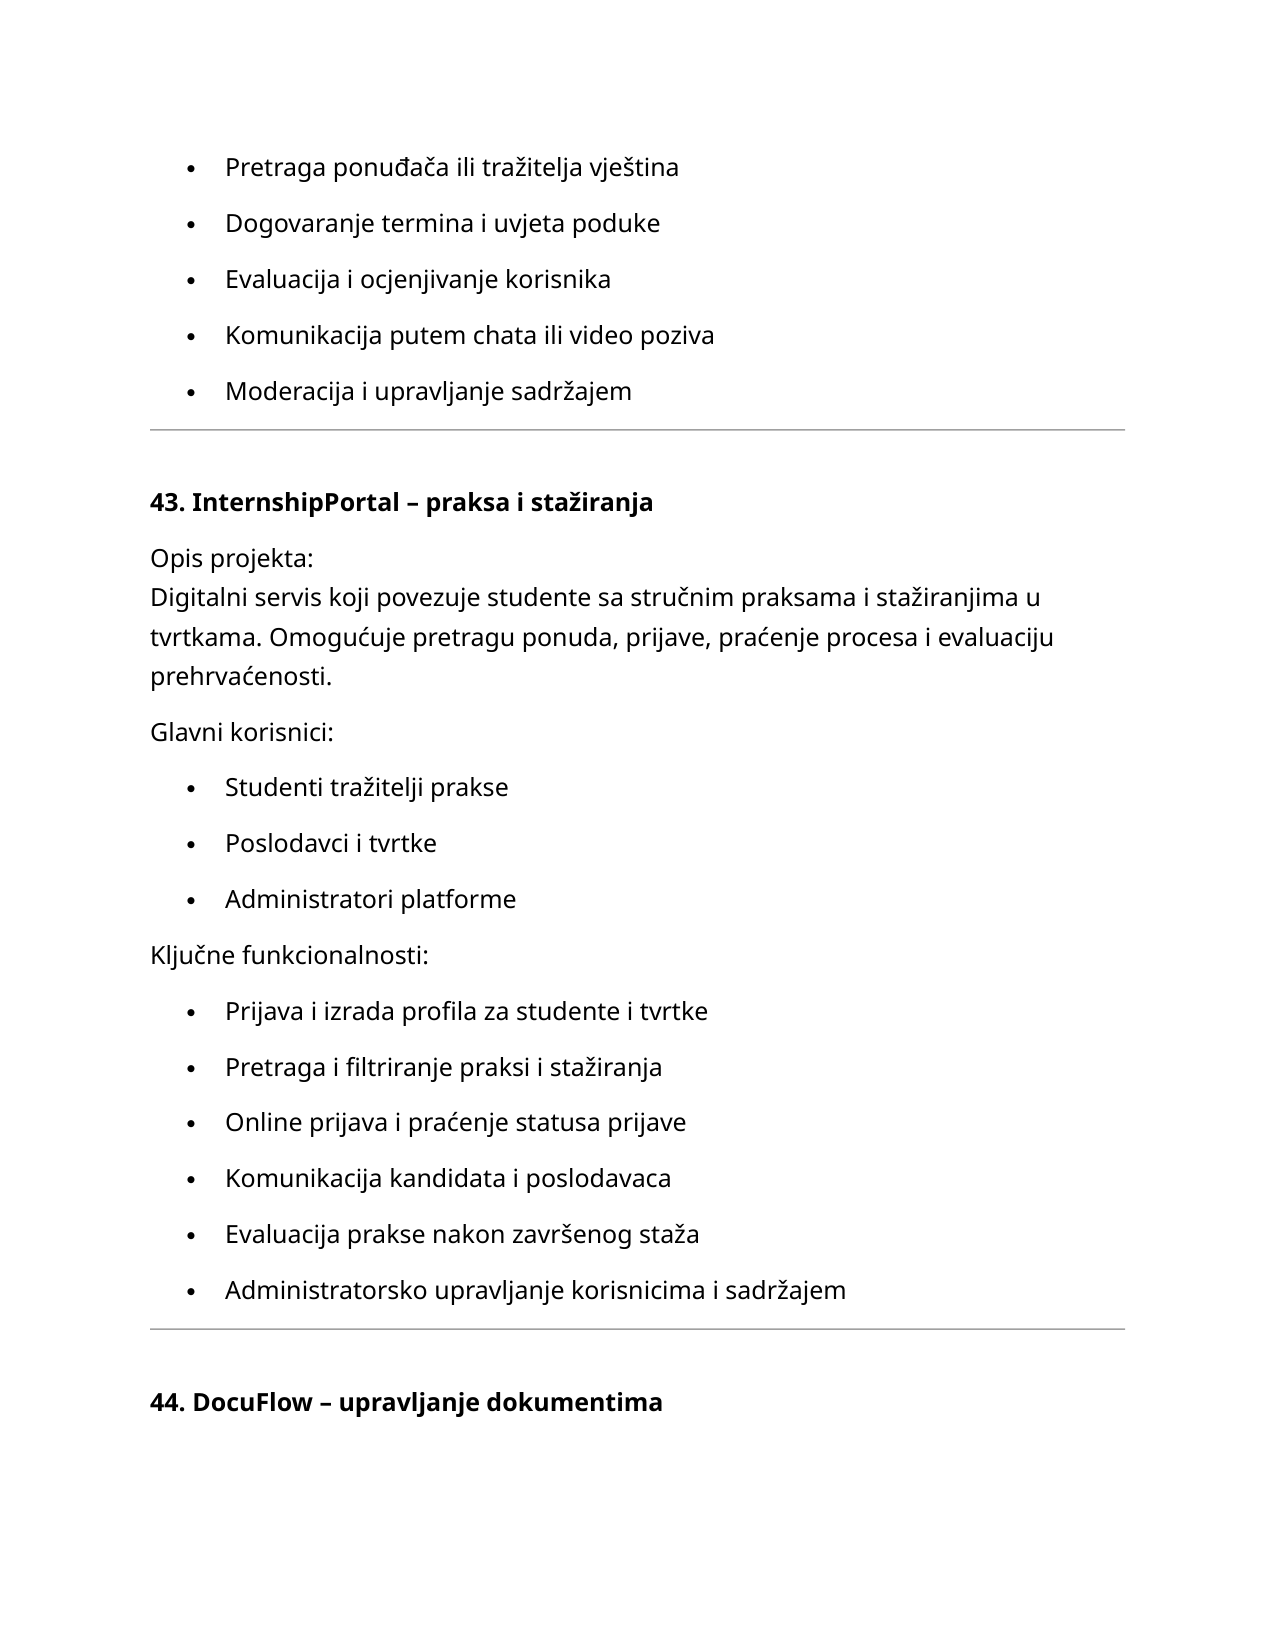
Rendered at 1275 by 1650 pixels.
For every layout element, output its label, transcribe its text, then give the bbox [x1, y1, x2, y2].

list Administratorsko upravljanje korisnicima i sadržajem [187, 1272, 1125, 1307]
list Evaluacija prakse nakon završenog staža [187, 1217, 1125, 1251]
text 44. DocuFlow – upravljanje dokumentima [150, 1384, 1125, 1418]
text Ključne funkcionalnosti: [150, 937, 1125, 972]
list Evaluacija i ocjenjivanje korisnika [187, 262, 1125, 296]
list Komunikacija kandidata i poslodavaca [187, 1161, 1125, 1195]
list Poslodavci i tvrtke [187, 826, 1125, 860]
list Pretraga i filtriranje praksi i stažiranja [187, 1049, 1125, 1083]
list Dogovaranje termina i uvjeta poduke [187, 206, 1125, 240]
text 43. InternshipPortal – praksa i stažiranja [150, 485, 1125, 519]
list Pretraga ponuđača ili tražitelja vještina [187, 150, 1125, 184]
text Glavni korisnici: [150, 714, 1125, 748]
list Online prijava i praćenje statusa prijave [187, 1105, 1125, 1139]
list Administratori platforme [187, 882, 1125, 916]
list Komunikacija putem chata ili video poziva [187, 317, 1125, 352]
text Opis projekta: Digitalni servis koji povezuje studente sa stručnim praksama i stažiranjima u tvrtkama. Omogućuje pretragu ponuda, prijave, praćenje procesa i evaluaciju prehrvaćenosti. [150, 541, 1125, 692]
list Moderacija i upravljanje sadržajem [187, 373, 1125, 407]
list Prijava i izrada profila za studente i tvrtke [187, 993, 1125, 1027]
list Studenti tražitelji prakse [187, 770, 1125, 804]
